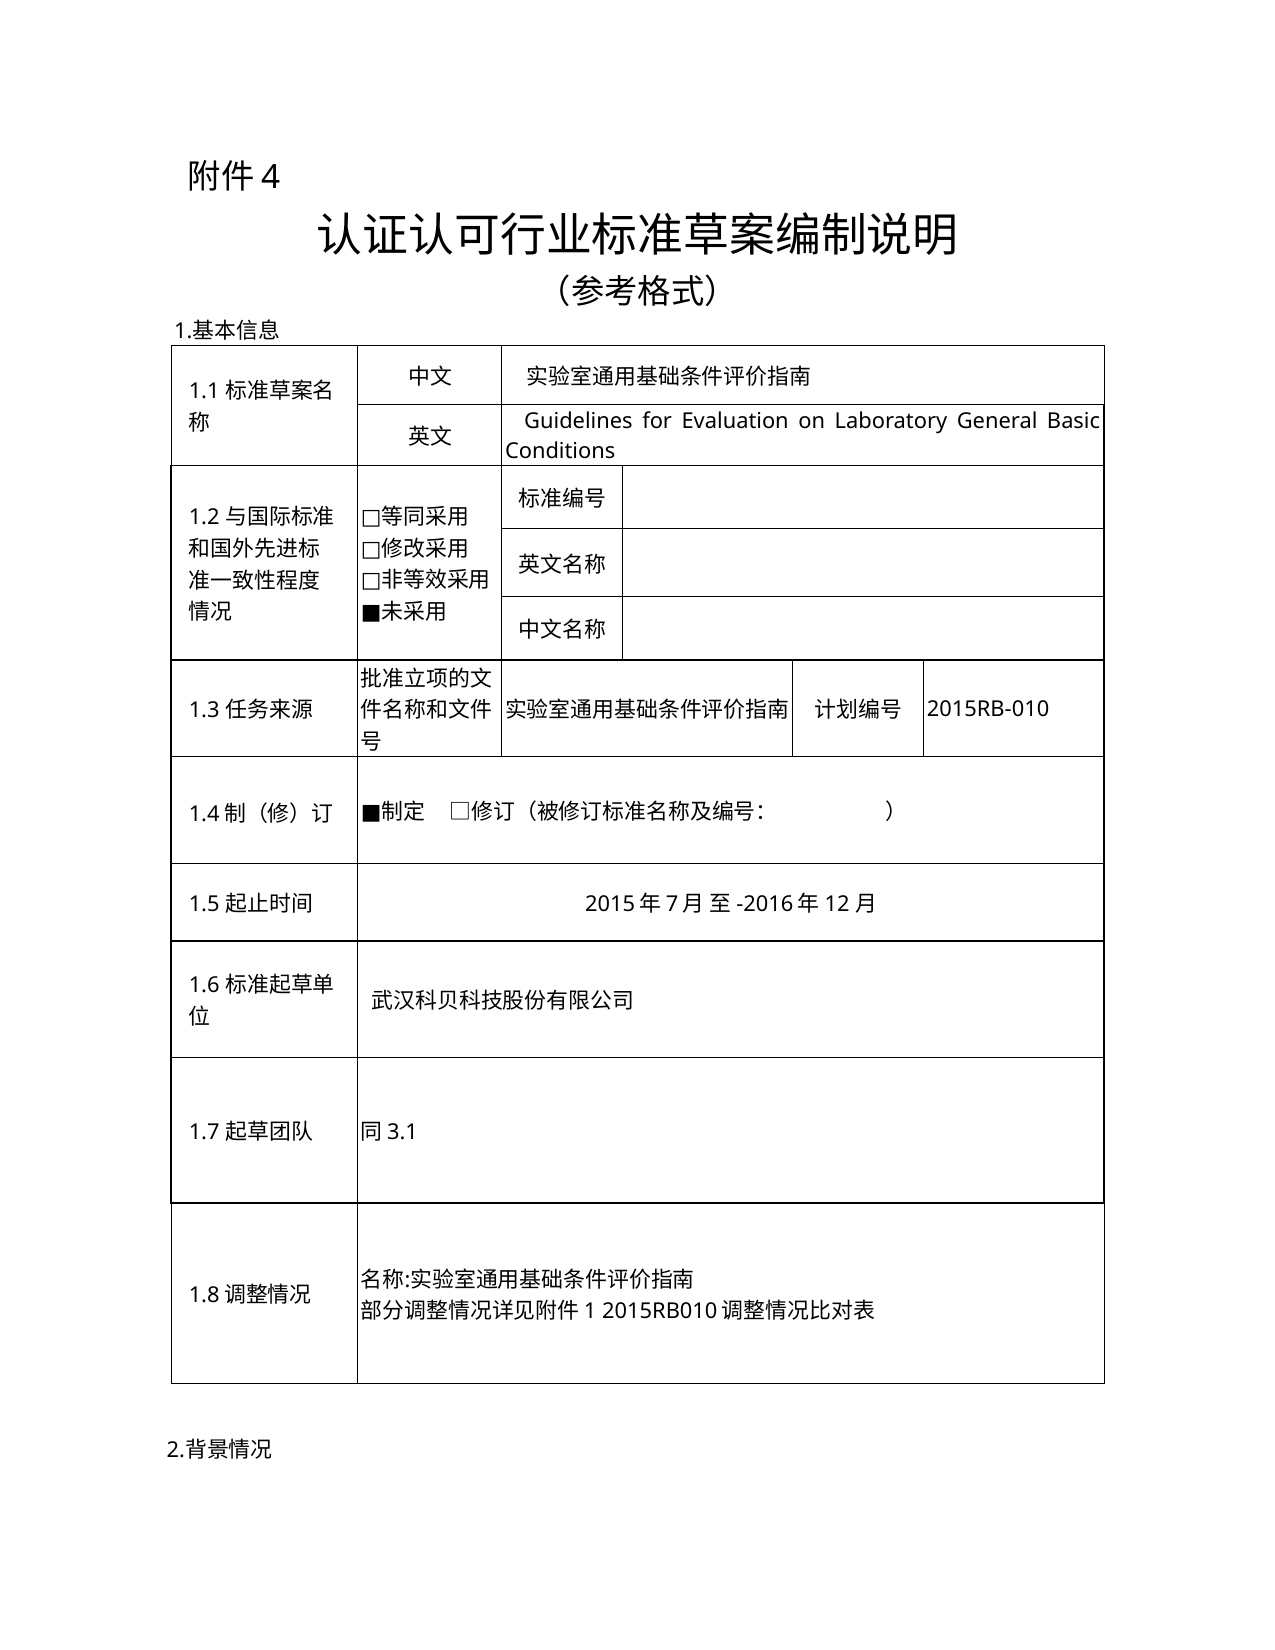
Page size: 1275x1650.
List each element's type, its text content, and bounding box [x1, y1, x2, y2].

table_cell 实验室通用基础条件评价指南 [502, 346, 1104, 404]
table_cell 1.4制（修）订 [172, 757, 357, 863]
table_cell 计划编号 [793, 661, 923, 756]
table_cell 1.7 起草团队 [172, 1058, 357, 1202]
table_cell 中文名称 [502, 597, 622, 659]
table_cell 武汉科贝科技股份有限公司 [358, 942, 1103, 1056]
table_cell 1.2 与国际标准和国外先进标准一致性程度情况 [172, 466, 357, 659]
table_cell 同3.1 [358, 1058, 1103, 1202]
table_header 2.背景情况 [164, 1422, 1111, 1473]
table_cell 批准立项的文件名称和文件号 [358, 661, 501, 756]
table_cell [623, 529, 1103, 596]
table_cell 1.8调整情况 [172, 1204, 357, 1383]
table_cell 1.3 任务来源 [172, 661, 357, 756]
table_cell 1.5 起止时间 [172, 864, 357, 940]
table_cell ■制定 □修订（被修订标准名称及编号： ） [358, 757, 1103, 863]
table_cell 1.6 标准起草单位 [172, 942, 357, 1056]
table_cell 实验室通用基础条件评价指南 [502, 661, 792, 756]
text 认证认可行业标准草案编制说明 [187, 198, 1087, 265]
text 附件4 [187, 150, 1087, 198]
table_cell 标准编号 [502, 466, 622, 527]
table_cell 名称:实验室通用基础条件评价指南 部分调整情况详见附件1 2015RB010调整情况比对表 [358, 1204, 1104, 1383]
table_cell 2015RB-010 [924, 661, 1103, 756]
table_cell 英文名称 [502, 529, 622, 596]
table_cell Guidelines for Evaluation on Laboratory General Basic Conditions [502, 405, 1103, 464]
table_cell □等同采用 □修改采用 □非等效采用 ■未采用 [358, 466, 501, 659]
text （参考格式） [187, 265, 1087, 313]
table_cell 中文 [358, 346, 501, 404]
table_cell 2015年7月 至 -2016年 12 月 [358, 864, 1103, 940]
table_cell [623, 597, 1103, 659]
table_header 1.基本信息 [171, 313, 1104, 345]
table_cell [623, 466, 1103, 527]
table_cell 英文 [358, 405, 501, 464]
table_cell 1.1 标准草案名称 [172, 346, 357, 464]
